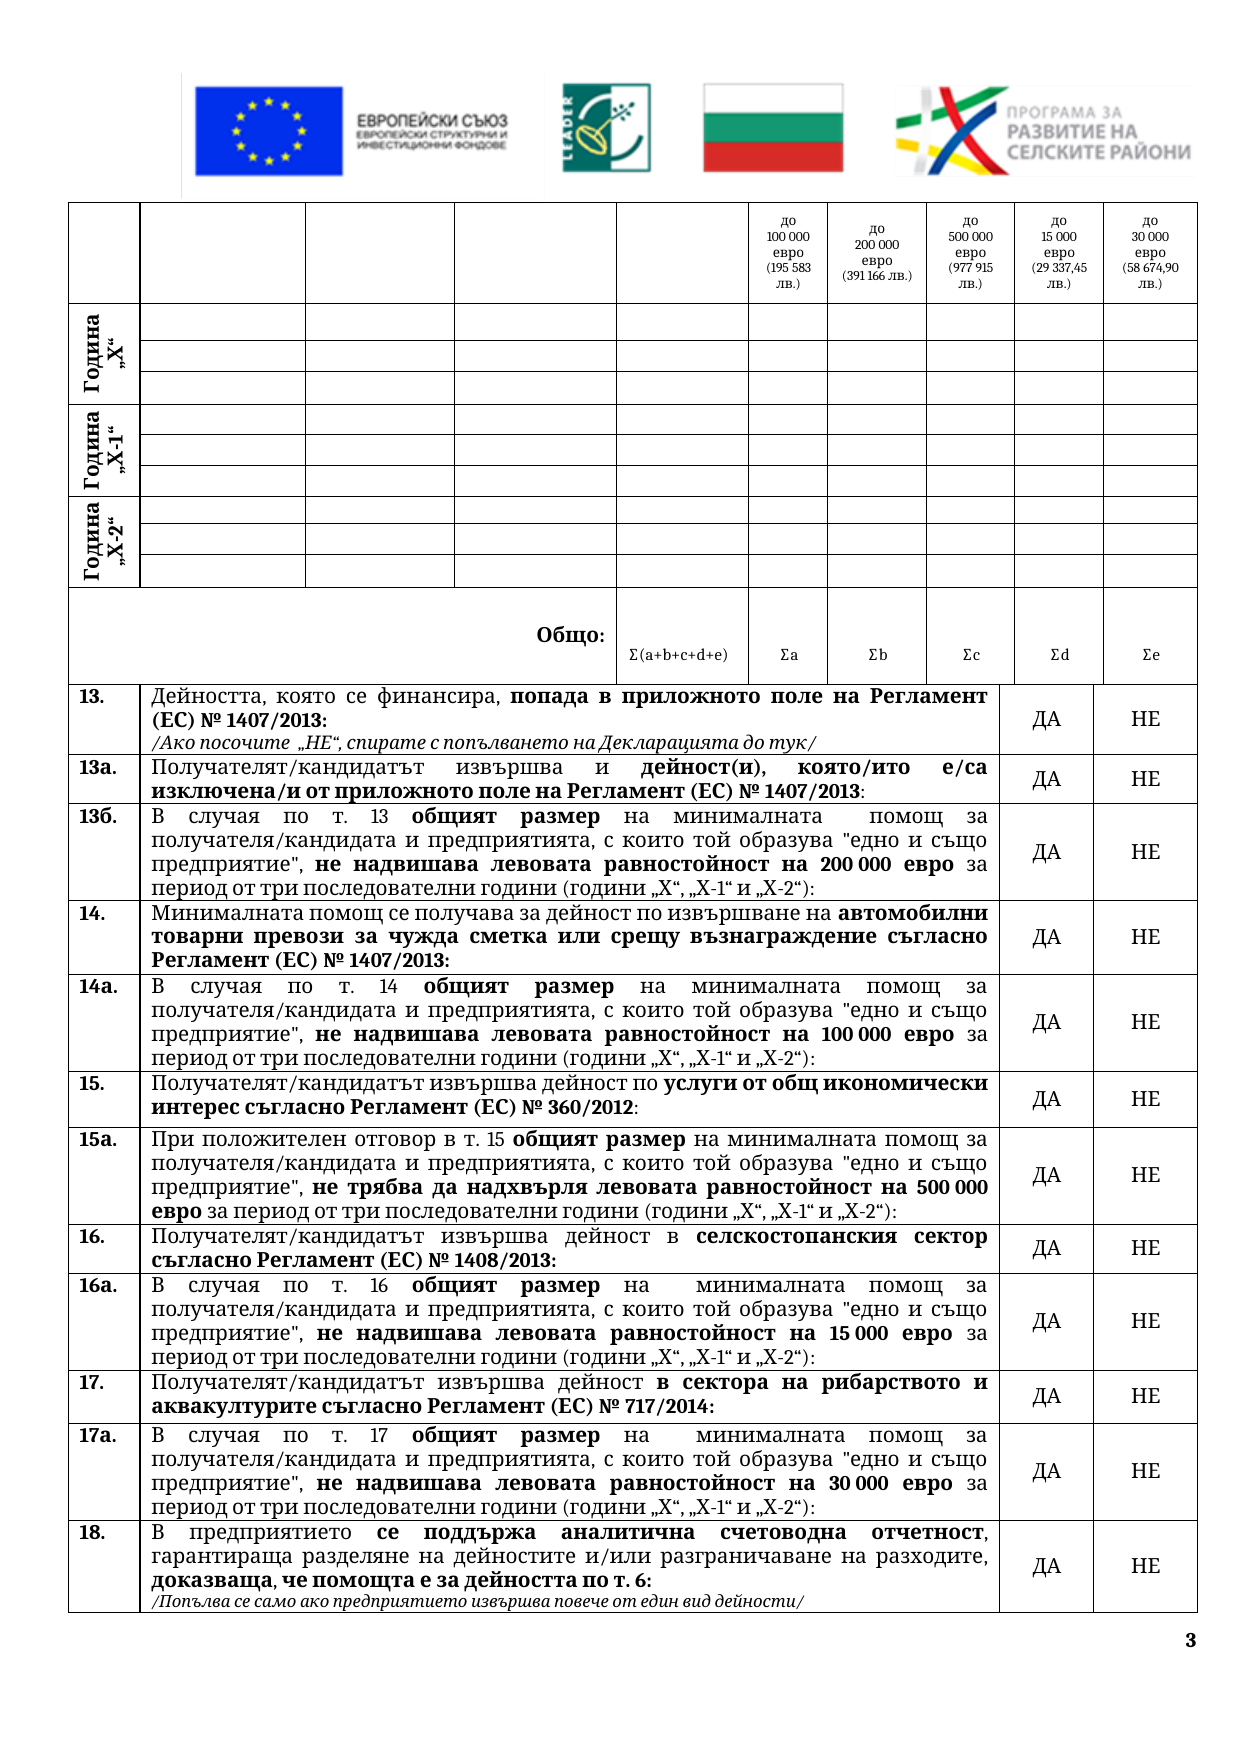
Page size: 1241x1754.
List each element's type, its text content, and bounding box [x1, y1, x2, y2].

table_cell ∑c [927, 588, 1014, 684]
table_cell 16. [69, 1225, 139, 1273]
table_cell Получателят/кандидатът извършва дейност в селскостопанския сектор съгласно Регламент (ЕС) № 1408/2013: [141, 1225, 999, 1273]
table_cell НЕ [1094, 1072, 1197, 1127]
table_cell [749, 497, 827, 523]
table_cell 17а. [69, 1424, 139, 1520]
table_cell [1104, 405, 1197, 433]
table_cell [141, 466, 305, 496]
table_cell [927, 372, 1014, 404]
table_cell [1104, 555, 1197, 587]
table_cell [1104, 435, 1197, 465]
table_cell ДА [1000, 685, 1093, 754]
table_cell [617, 555, 748, 587]
table_cell до 500 000 евро (977 915 лв.) [927, 203, 1014, 303]
table_cell Година „Х-1“ [69, 405, 139, 496]
table_cell [749, 466, 827, 496]
table_cell [455, 435, 616, 465]
table_cell 17. [69, 1371, 139, 1423]
table_cell [617, 524, 748, 554]
table_cell Минималната помощ се получава за дейност по извършване на автомобилни товарни превози за чужда сметка или срещу възнаграждение съгласно Регламент (ЕС) № 1407/2013: [141, 901, 999, 974]
table_cell [306, 304, 454, 340]
table_cell ДА [1000, 1274, 1093, 1369]
table_cell [617, 466, 748, 496]
table_cell до 100 000 евро (195 583 лв.) [749, 203, 827, 303]
table_cell [749, 341, 827, 371]
table_cell [749, 524, 827, 554]
table_cell 15. [69, 1072, 139, 1127]
table_cell В случая по т. 13 общият размер на минималната помощ за получателя/кандидата и предприятията, с които той образува "едно и също предприятие", не надвишава левовата равностойност на 200 000 евро за период от три последователни години (години „Х“, „Х-1“ и „Х-2“): [141, 804, 999, 900]
table_cell [141, 341, 305, 371]
table_cell [455, 372, 616, 404]
table_cell ДА [1000, 1128, 1093, 1224]
table_cell [1015, 372, 1103, 404]
table_cell [1015, 435, 1103, 465]
table_cell [927, 466, 1014, 496]
table_cell [141, 497, 305, 523]
table_cell [927, 304, 1014, 340]
table_cell [828, 304, 926, 340]
table_cell [617, 435, 748, 465]
table_cell [828, 372, 926, 404]
table_cell [749, 304, 827, 340]
table_cell ДА [1000, 1424, 1093, 1520]
table_cell [141, 304, 305, 340]
table_cell [455, 341, 616, 371]
table_cell ДА [1000, 755, 1093, 803]
table_cell [141, 372, 305, 404]
table_cell НЕ [1094, 755, 1197, 803]
table_cell [141, 524, 305, 554]
table_cell НЕ [1094, 1128, 1197, 1224]
table_cell [1104, 341, 1197, 371]
table_cell до 15 000 евро (29 337,45 лв.) [1015, 203, 1103, 303]
table_cell [927, 555, 1014, 587]
table_cell В предприятието се поддържа аналитична счетоводна отчетност, гарантираща разделяне на дейностите и/или разграничаване на разходите, доказваща, че помощта е за дейността по т. 6: /Попълва се само ако предприятието извършва повече от един вид дейности/ [141, 1521, 999, 1612]
table_cell ДА [1000, 1072, 1093, 1127]
table_cell [828, 524, 926, 554]
table_cell [1015, 304, 1103, 340]
table_cell [141, 405, 305, 433]
table_cell [1015, 341, 1103, 371]
table_cell [1015, 497, 1103, 523]
table_cell ДА [1000, 1521, 1093, 1612]
table_cell ∑e [1104, 588, 1197, 684]
table_cell [455, 524, 616, 554]
table_cell 14. [69, 901, 139, 974]
table_cell [927, 435, 1014, 465]
table_cell ∑(a+b+c+d+e) [617, 588, 748, 684]
table_cell [455, 466, 616, 496]
table_cell [306, 466, 454, 496]
table_cell [749, 555, 827, 587]
table_cell ∑a [749, 588, 827, 684]
table_cell ДА [1000, 975, 1093, 1071]
table_cell [306, 372, 454, 404]
table_cell [306, 497, 454, 523]
table_cell ДА [1000, 1371, 1093, 1423]
table_cell НЕ [1094, 1274, 1197, 1369]
table_cell [306, 435, 454, 465]
table_cell [1015, 466, 1103, 496]
table_cell [927, 497, 1014, 523]
table_cell [749, 405, 827, 433]
table_cell [617, 341, 748, 371]
table_cell [828, 466, 926, 496]
table_cell Общо: [69, 588, 616, 684]
table_cell Година „Х-2“ [69, 497, 139, 587]
table_cell НЕ [1094, 901, 1197, 974]
table_cell 13б. [69, 804, 139, 900]
table_cell [455, 405, 616, 433]
table_cell НЕ [1094, 1225, 1197, 1273]
table_cell 18. [69, 1521, 139, 1612]
table_cell При положителен отговор в т. 15 общият размер на минималната помощ за получателя/кандидата и предприятията, с които той образува "едно и също предприятие", не трябва да надхвърля левовата равностойност на 500 000 евро за период от три последователни години (години „Х“, „Х-1“ и „Х-2“): [141, 1128, 999, 1224]
table_cell до 30 000 евро (58 674,90 лв.) [1104, 203, 1197, 303]
table_cell [306, 405, 454, 433]
table_cell [749, 372, 827, 404]
table_cell В случая по т. 14 общият размер на минималната помощ за получателя/кандидата и предприятията, с които той образува "едно и също предприятие", не надвишава левовата равностойност на 100 000 евро за период от три последователни години (години „Х“, „Х-1“ и „Х-2“): [141, 975, 999, 1071]
table_cell ДА [1000, 901, 1093, 974]
table_cell ∑d [1015, 588, 1103, 684]
table_cell [617, 372, 748, 404]
table_cell ДА [1000, 1225, 1093, 1273]
table_cell [1104, 497, 1197, 523]
table_cell [455, 304, 616, 340]
table_cell НЕ [1094, 1424, 1197, 1520]
table_cell НЕ [1094, 1521, 1197, 1612]
table_cell Получателят/кандидатът извършва дейност в сектора на рибарството и аквакултурите съгласно Регламент (ЕС) № 717/2014: [141, 1371, 999, 1423]
table_cell [141, 435, 305, 465]
table_cell В случая по т. 17 общият размер на минималната помощ за получателя/кандидата и предприятията, с които той образува "едно и също предприятие", не надвишава левовата равностойност на 30 000 евро за период от три последователни години (години „Х“, „Х-1“ и „Х-2“): [141, 1424, 999, 1520]
table_cell [828, 341, 926, 371]
table_cell [617, 405, 748, 433]
table_cell [749, 435, 827, 465]
table_cell [927, 341, 1014, 371]
table_cell Година „Х“ [69, 304, 139, 404]
table_cell [141, 555, 305, 587]
table_cell [828, 405, 926, 433]
table_cell [1015, 555, 1103, 587]
table_cell Получателят/кандидатът извършва дейност по услуги от общ икономически интерес съгласно Регламент (ЕС) № 360/2012: [141, 1072, 999, 1127]
table_cell до 200 000 евро (391 166 лв.) [828, 203, 926, 303]
table_cell [1104, 466, 1197, 496]
table_cell НЕ [1094, 1371, 1197, 1423]
table_cell [455, 497, 616, 523]
table_cell 13. [69, 685, 139, 754]
table_cell В случая по т. 16 общият размер на минималната помощ за получателя/кандидата и предприятията, с които той образува "едно и също предприятие", не надвишава левовата равностойност на 15 000 евро за период от три последователни години (години „Х“, „Х-1“ и „Х-2“): [141, 1274, 999, 1369]
table_cell [306, 524, 454, 554]
table_cell [828, 497, 926, 523]
picture [180, 73, 1197, 202]
table_cell [828, 555, 926, 587]
table_cell ∑b [828, 588, 926, 684]
table_cell [828, 435, 926, 465]
table_cell [1015, 524, 1103, 554]
table_cell [1104, 372, 1197, 404]
table_cell НЕ [1094, 685, 1197, 754]
table_cell [617, 304, 748, 340]
table_cell [927, 524, 1014, 554]
table_cell НЕ [1094, 804, 1197, 900]
table_cell 15а. [69, 1128, 139, 1224]
table_cell [1104, 524, 1197, 554]
table_cell Получателят/кандидатът извършва и дейност(и), която/ито е/са изключена/и от приложното поле на Регламент (ЕС) № 1407/2013: [141, 755, 999, 803]
table_cell [1015, 405, 1103, 433]
table_cell [306, 555, 454, 587]
table_cell [455, 555, 616, 587]
table_cell ДА [1000, 804, 1093, 900]
table_cell Дейността, която се финансира, попада в приложното поле на Регламент (ЕС) № 1407/2013: /Ако посочите „НЕ“, спирате с попълването на Декларацията до тук/ [141, 685, 999, 754]
table_cell [306, 341, 454, 371]
table_cell НЕ [1094, 975, 1197, 1071]
table_cell [927, 405, 1014, 433]
table_cell [1104, 304, 1197, 340]
table_cell [617, 497, 748, 523]
table_cell 13а. [69, 755, 139, 803]
table_cell 14а. [69, 975, 139, 1071]
table_cell 16а. [69, 1274, 139, 1369]
